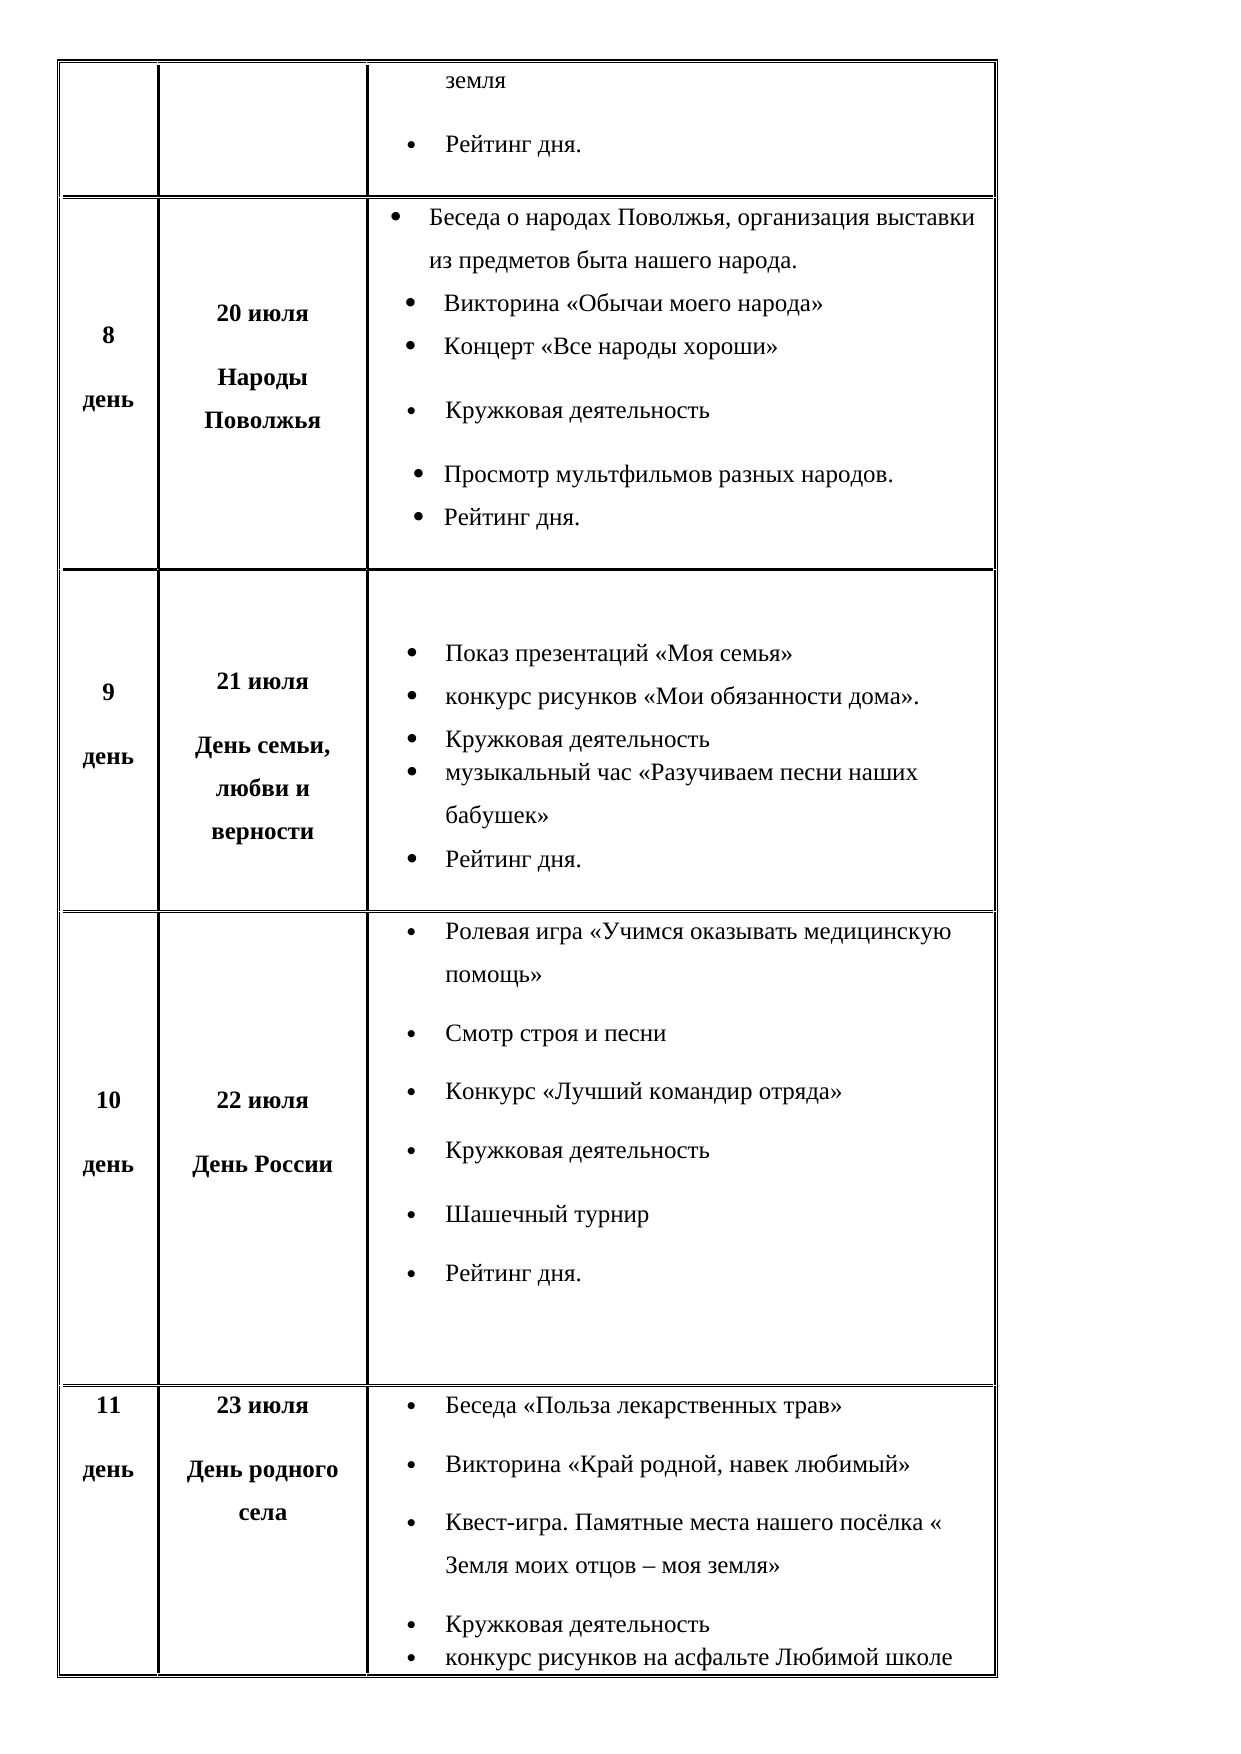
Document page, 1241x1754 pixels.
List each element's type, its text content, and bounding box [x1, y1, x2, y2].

table_cell 21 июля День семьи, любви и верности [160, 571, 366, 909]
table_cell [367, 1384, 996, 1674]
table_cell 10 день [60, 910, 157, 1384]
table_cell 22 июля День России [160, 913, 366, 1384]
table_cell Показ презентаций «Моя семья» конкурс рисунков «Мои обязанности дома». Кружковая деятельность музыкальный час «Разучиваем песни наших бабушек» Рейтинг дня. [369, 568, 996, 909]
table_cell 8 день [60, 195, 157, 568]
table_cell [367, 63, 994, 195]
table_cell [158, 61, 367, 195]
table_cell 20 июля Народы Поволжья [160, 199, 366, 568]
table_cell 7 день [60, 61, 158, 195]
table_cell 11 день [58, 1384, 158, 1674]
table_cell Ролевая игра «Учимся оказывать медицинскую помощь» Смотр строя и песни Конкурс «Лучший командир отряда» Кружковая деятельность Шашечный турнир Рейтинг дня. [369, 910, 995, 1384]
table_cell Беседа о народах Поволжья, организация выставки из предметов быта нашего народа. Викторина «Обычаи моего народа» Концерт «Все народы хороши» Кружковая деятельность Просмотр мультфильмов разных народов. Рейтинг дня. [369, 195, 995, 568]
table_cell 9 день [58, 568, 157, 909]
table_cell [158, 1387, 367, 1674]
